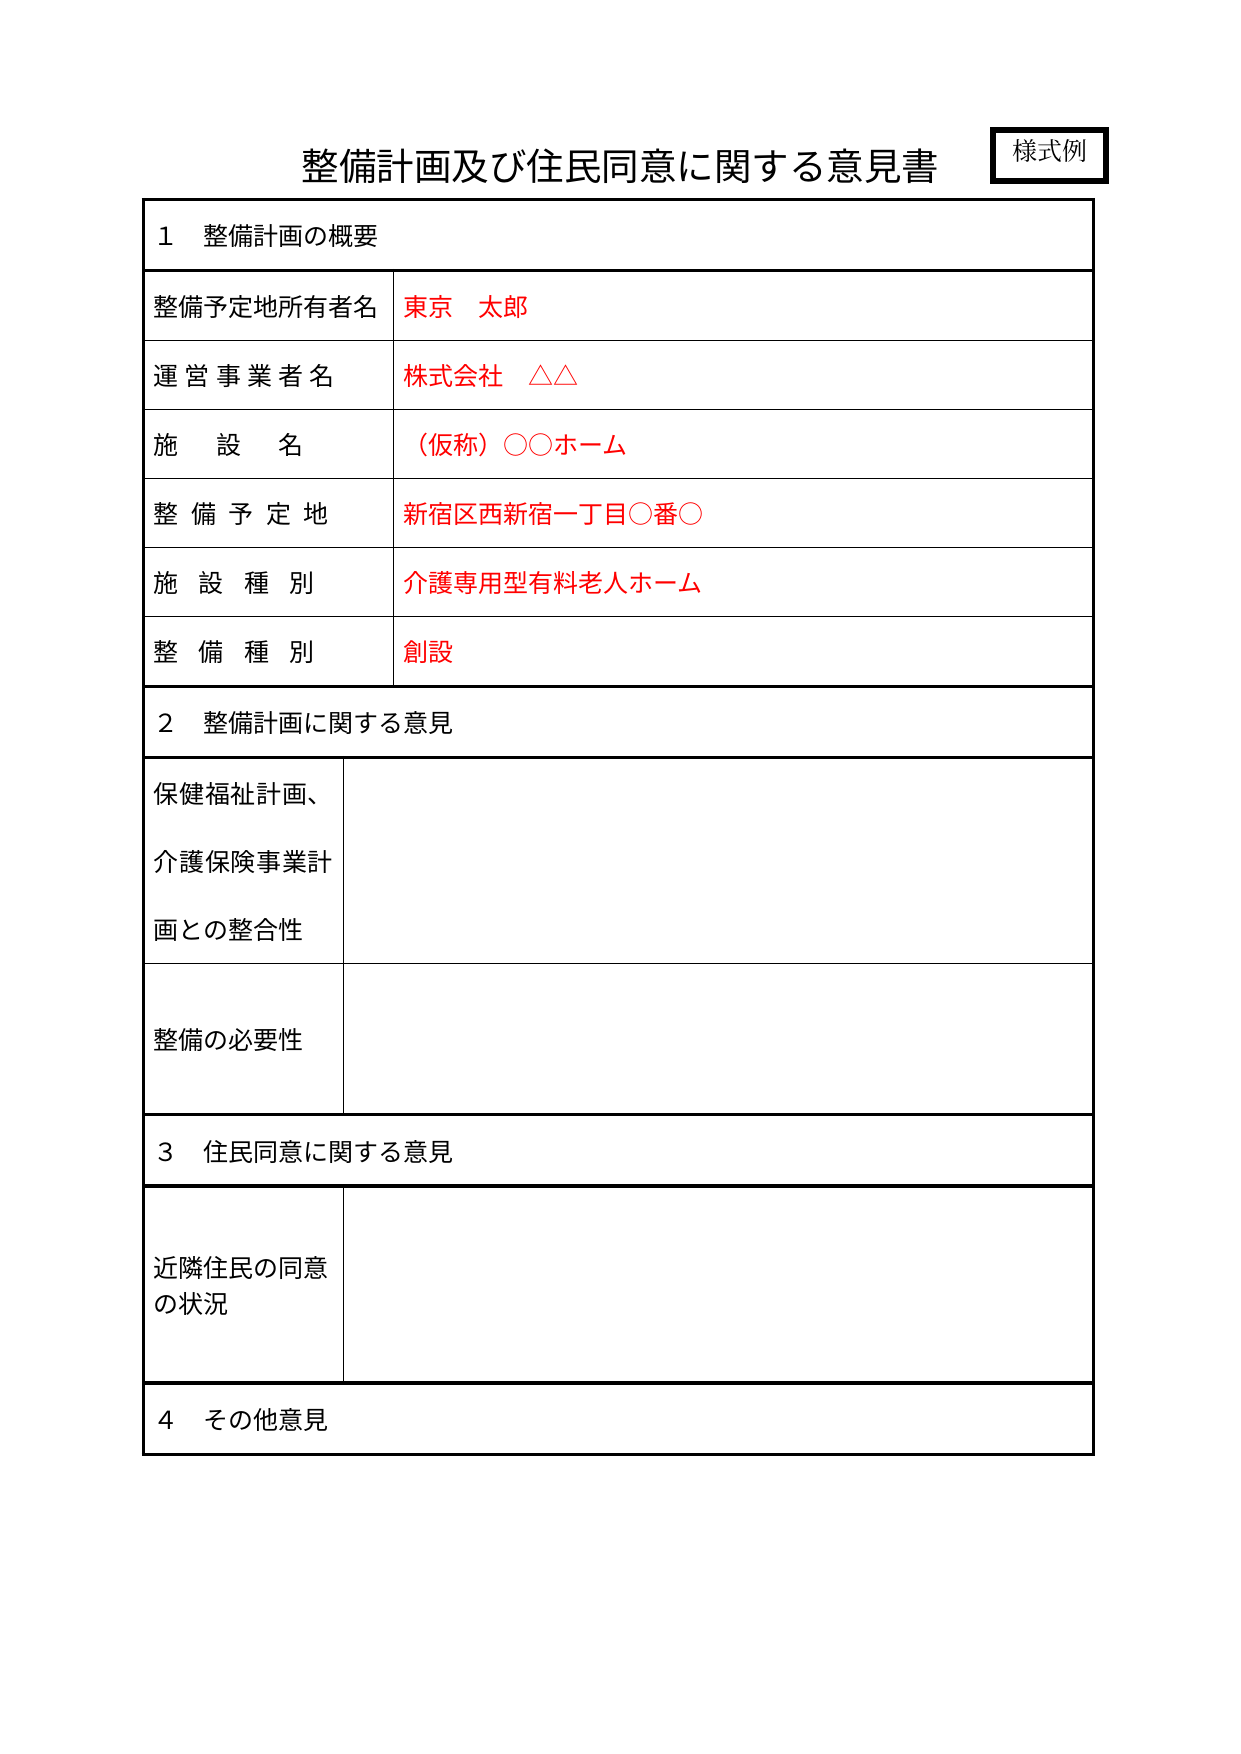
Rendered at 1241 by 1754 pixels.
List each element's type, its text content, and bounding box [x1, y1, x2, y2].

table_cell 株式会社 △△ [394, 341, 1092, 409]
table_cell 東京 太郎 [394, 272, 1092, 340]
table_cell 運営事業者名 [145, 341, 393, 409]
table_cell 近隣住民の同意の状況 [145, 1188, 343, 1381]
table_cell 施設種別 [145, 548, 393, 616]
table_cell 施設名 [145, 410, 393, 478]
table_cell 整備予定地 [145, 479, 393, 547]
table_cell [344, 964, 1092, 1113]
table_cell 整備種別 [145, 617, 393, 685]
table_cell ２ 整備計画に関する意見 [145, 688, 1092, 756]
table_cell ４ その他意見 [145, 1385, 1092, 1452]
table_cell 保健福祉計画、介護保険事業計画との整合性 [145, 759, 343, 963]
table_cell 整備予定地所有者名 [145, 272, 393, 340]
table_cell 創設 [394, 617, 1092, 685]
text 整備計画及び住民同意に関する意見書 [118, 130, 1122, 198]
table_header １ 整備計画の概要 [145, 201, 1092, 269]
table_cell [344, 1188, 1092, 1381]
table_cell ３ 住民同意に関する意見 [145, 1116, 1092, 1184]
table_cell （仮称）○○ホーム [394, 410, 1092, 478]
table_cell 整備の必要性 [145, 964, 343, 1113]
table_cell 新宿区西新宿一丁目○番○ [394, 479, 1092, 547]
table_cell 介護専用型有料老人ホーム [394, 548, 1092, 616]
table_cell [344, 759, 1092, 963]
